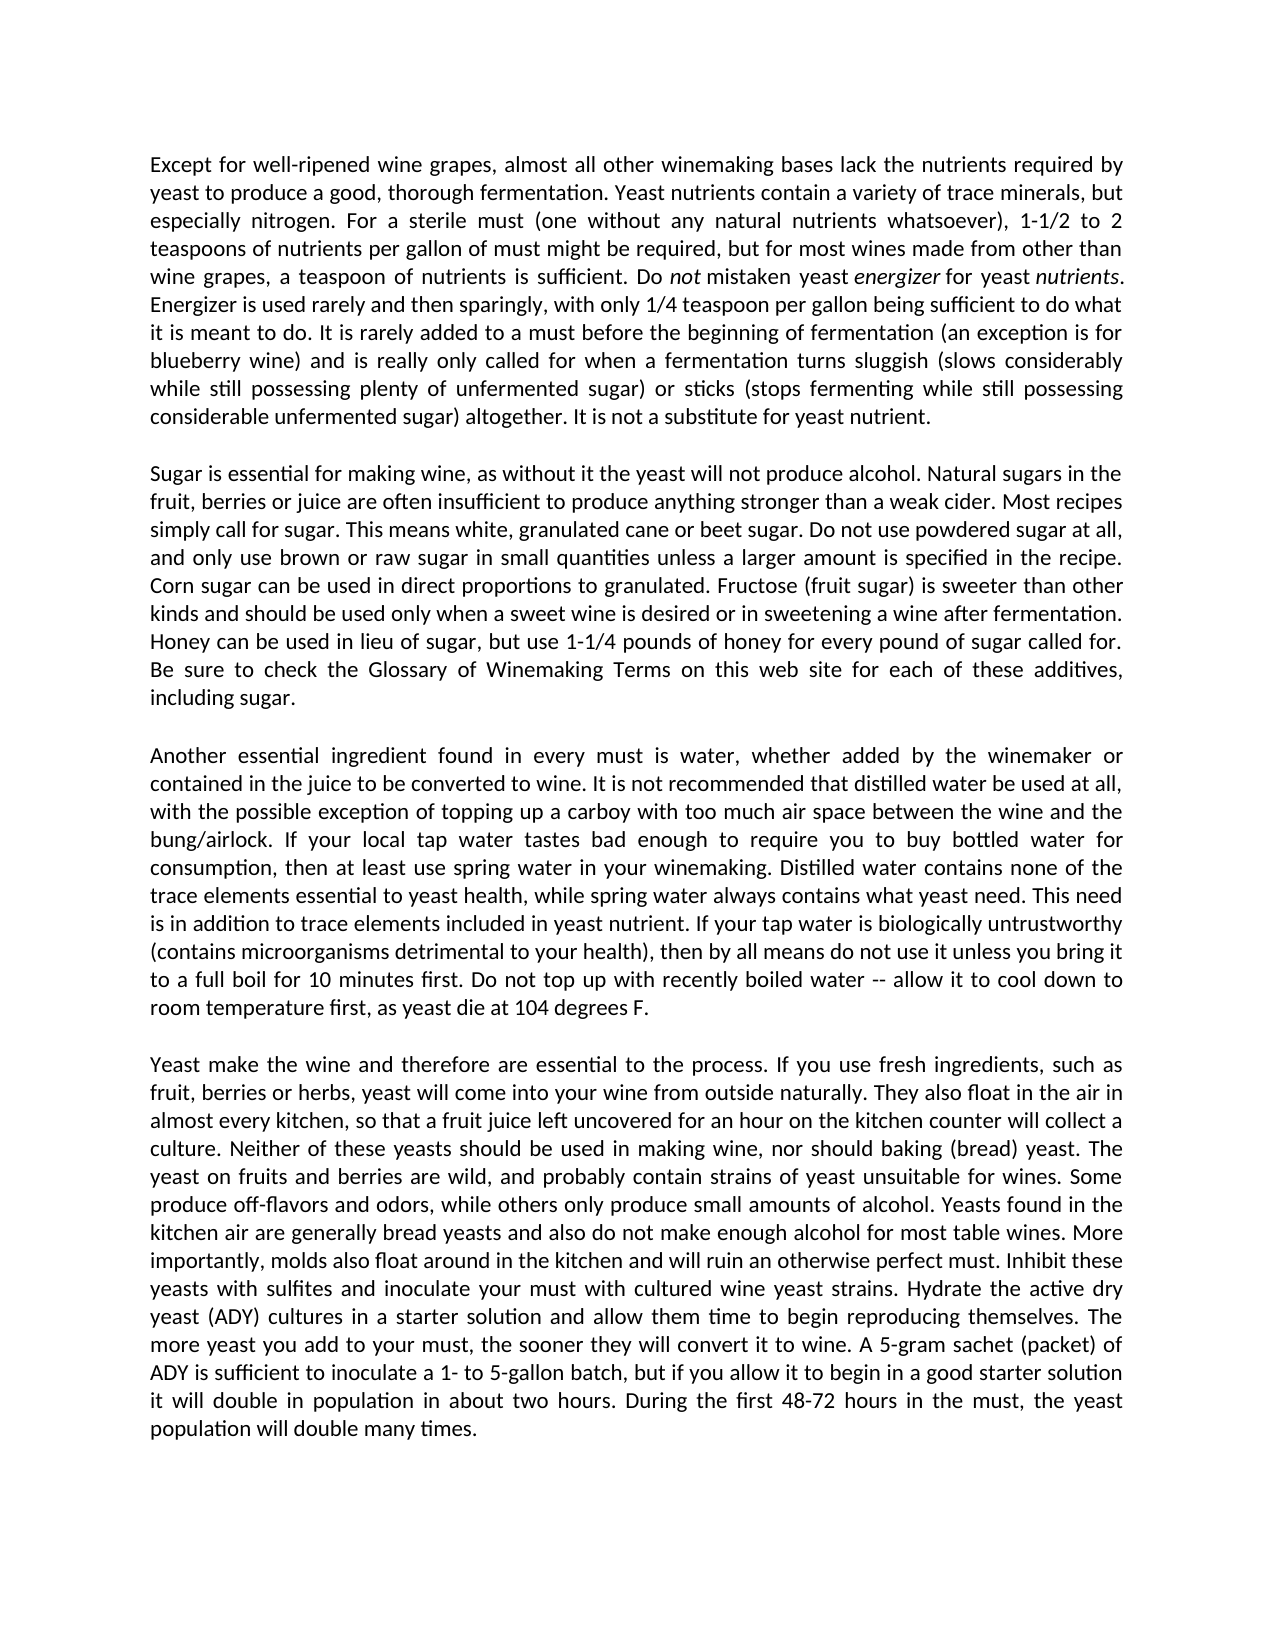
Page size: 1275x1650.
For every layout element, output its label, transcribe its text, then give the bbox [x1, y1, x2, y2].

text Another essential ingredient found in every must is water, whether added by the winemaker or contained in the juice to be converted to wine. It is not recommended that distilled water be used at all, with the possible exception of topping up a carboy with too much air space between the wine and the bung/airlock. If your local tap water tastes bad enough to require you to buy bottled water for consumption, then at least use spring water in your winemaking. Distilled water contains none of the trace elements essential to yeast health, while spring water always contains what yeast need. This need is in addition to trace elements included in yeast nutrient. If your tap water is biologically untrustworthy (contains microorganisms detrimental to your health), then by all means do not use it unless you bring it to a full boil for 10 minutes first. Do not top up with recently boiled water -- allow it to cool down to room temperature first, as yeast die at 104 degrees F. [150, 741, 1125, 1021]
text Except for well-ripened wine grapes, almost all other winemaking bases lack the nutrients required by yeast to produce a good, thorough fermentation. Yeast nutrients contain a variety of trace minerals, but especially nitrogen. For a sterile must (one without any natural nutrients whatsoever), 1-1/2 to 2 teaspoons of nutrients per gallon of must might be required, but for most wines made from other than wine grapes, a teaspoon of nutrients is sufficient. Do not mistaken yeast energizer for yeast nutrients. Energizer is used rarely and then sparingly, with only 1/4 teaspoon per gallon being sufficient to do what it is meant to do. It is rarely added to a must before the beginning of fermentation (an exception is for blueberry wine) and is really only called for when a fermentation turns sluggish (slows considerably while still possessing plenty of unfermented sugar) or sticks (stops fermenting while still possessing considerable unfermented sugar) altogether. It is not a substitute for yeast nutrient. [150, 150, 1125, 430]
text Sugar is essential for making wine, as without it the yeast will not produce alcohol. Natural sugars in the fruit, berries or juice are often insufficient to produce anything stronger than a weak cider. Most recipes simply call for sugar. This means white, granulated cane or beet sugar. Do not use powdered sugar at all, and only use brown or raw sugar in small quantities unless a larger amount is specified in the recipe. Corn sugar can be used in direct proportions to granulated. Fructose (fruit sugar) is sweeter than other kinds and should be used only when a sweet wine is desired or in sweetening a wine after fermentation. Honey can be used in lieu of sugar, but use 1-1/4 pounds of honey for every pound of sugar called for. Be sure to check the Glossary of Winemaking Terms on this web site for each of these additives, including sugar. [150, 459, 1125, 712]
text Yeast make the wine and therefore are essential to the process. If you use fresh ingredients, such as fruit, berries or herbs, yeast will come into your wine from outside naturally. They also float in the air in almost every kitchen, so that a fruit juice left uncovered for an hour on the kitchen counter will collect a culture. Neither of these yeasts should be used in making wine, nor should baking (bread) yeast. The yeast on fruits and berries are wild, and probably contain strains of yeast unsuitable for wines. Some produce off-flavors and odors, while others only produce small amounts of alcohol. Yeasts found in the kitchen air are generally bread yeasts and also do not make enough alcohol for most table wines. More importantly, molds also float around in the kitchen and will ruin an otherwise perfect must. Inhibit these yeasts with sulfites and inoculate your must with cultured wine yeast strains. Hydrate the active dry yeast (ADY) cultures in a starter solution and allow them time to begin reproducing themselves. The more yeast you add to your must, the sooner they will convert it to wine. A 5-gram sachet (packet) of ADY is sufficient to inoculate a 1- to 5-gallon batch, but if you allow it to begin in a good starter solution it will double in population in about two hours. During the first 48-72 hours in the must, the yeast population will double many times. [150, 1050, 1125, 1442]
